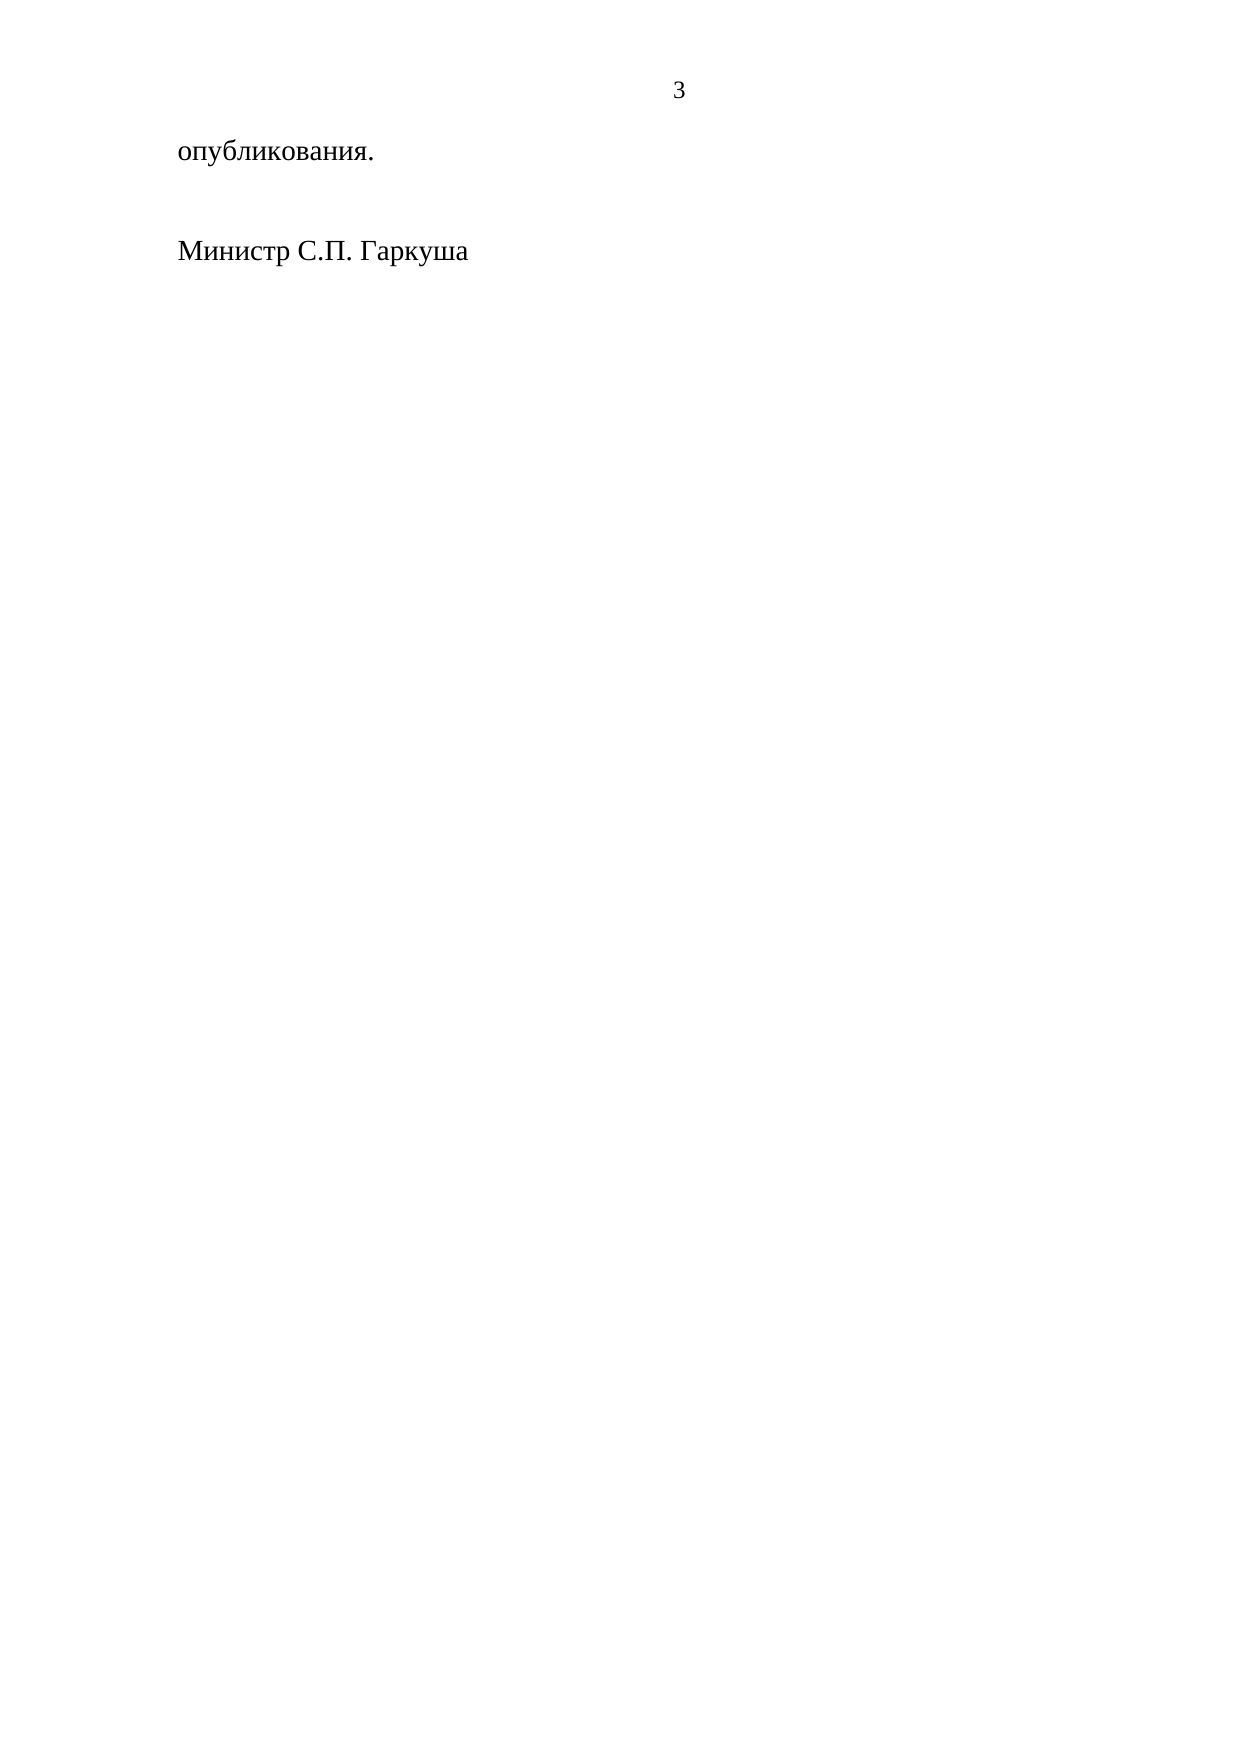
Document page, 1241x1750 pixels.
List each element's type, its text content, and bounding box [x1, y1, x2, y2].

text Министр С.П. Гаркуша [177, 233, 1181, 267]
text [177, 133, 1181, 166]
